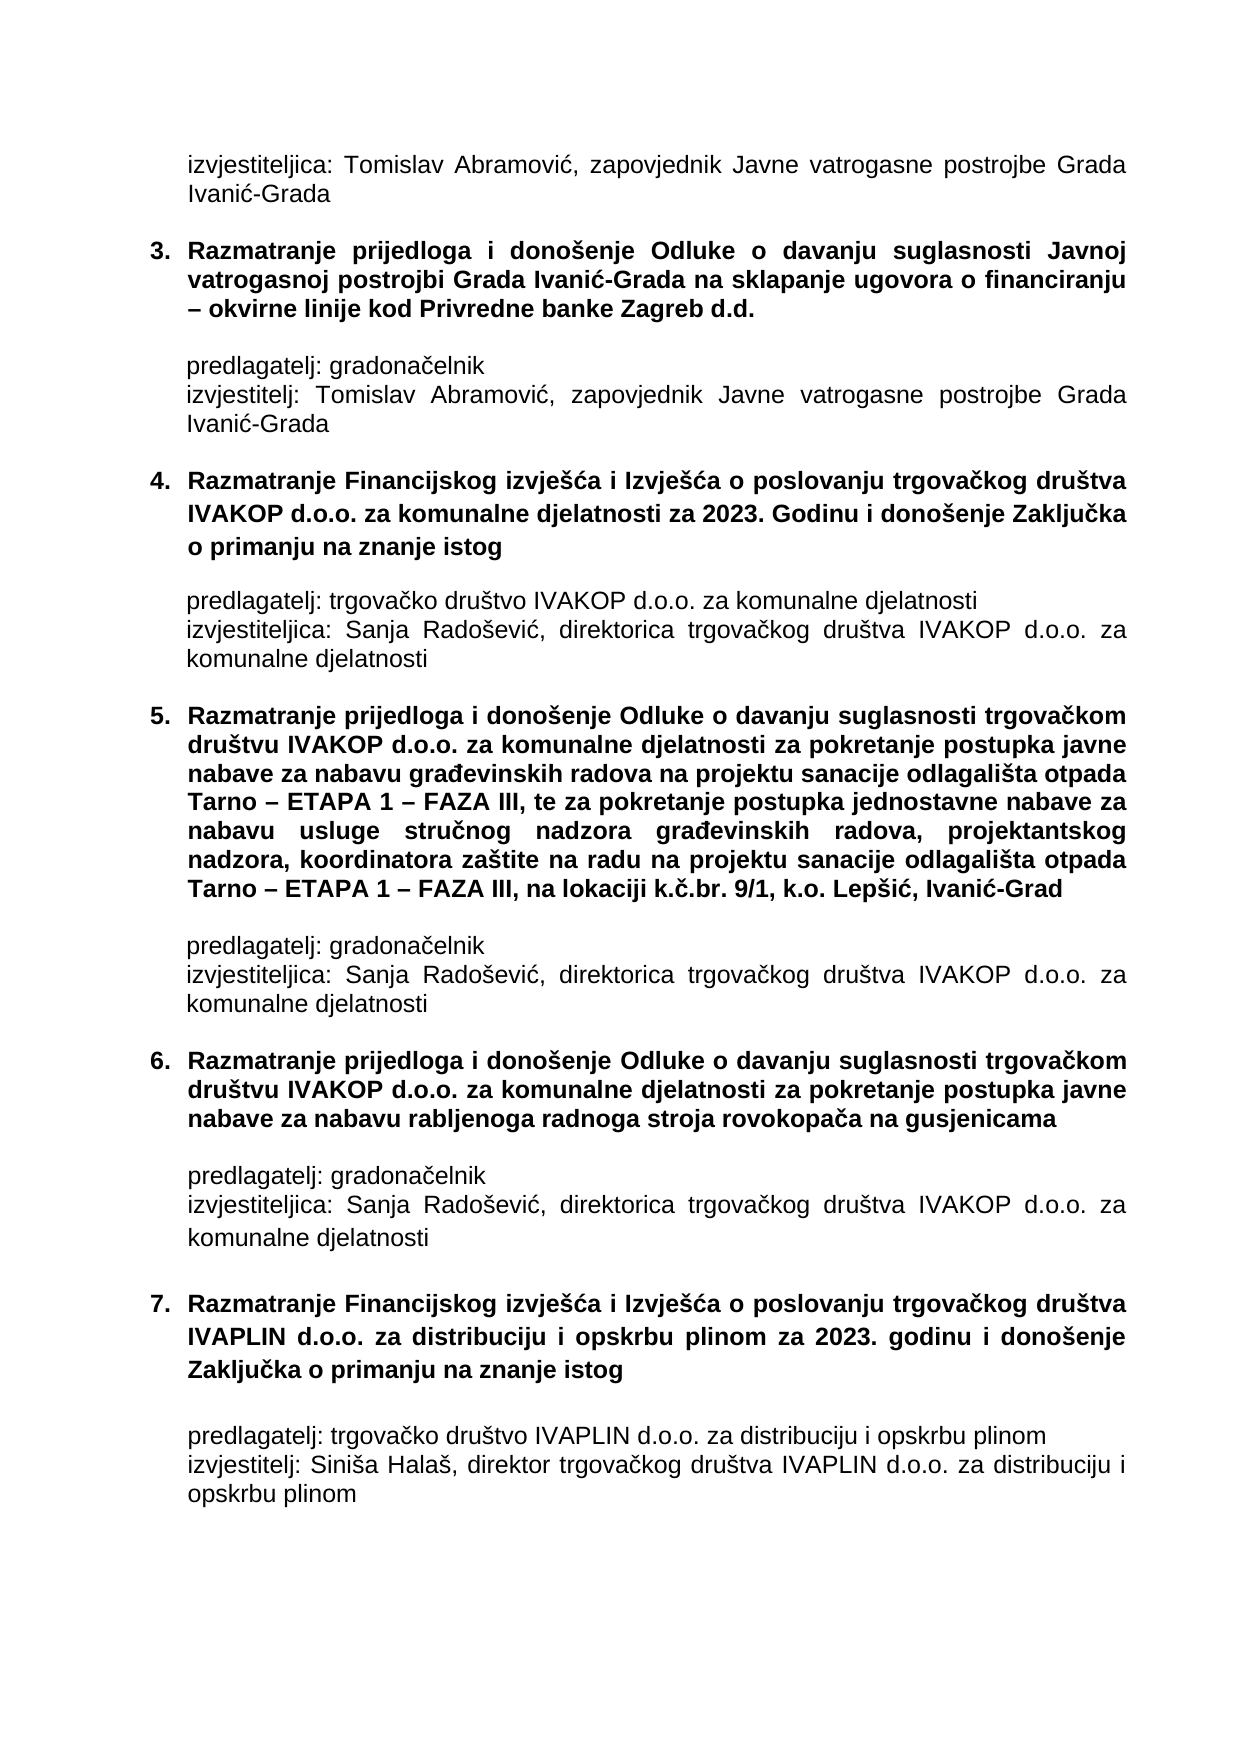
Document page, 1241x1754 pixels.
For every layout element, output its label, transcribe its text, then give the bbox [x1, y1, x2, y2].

list Razmatranje prijedloga i donošenje Odluke o davanju suglasnosti trgovačkom društvu IVAKOP d.o.o. za komunalne djelatnosti za pokretanje postupka javne nabave za nabavu građevinskih radova na projektu sanacije odlagališta otpada Tarno – ETAPA 1 – FAZA III, te za pokretanje postupka jednostavne nabave za nabavu usluge stručnog nadzora građevinskih radova, projektantskog nadzora, koordinatora zaštite na radu na projektu sanacije odlagališta otpada Tarno – ETAPA 1 – FAZA III, na lokaciji k.č.br. 9/1, k.o. Lepšić, Ivanić-Grad [150, 701, 1128, 902]
text predlagatelj: gradonačelnik [112, 931, 1128, 960]
list Razmatranje Financijskog izvješća i Izvješća o poslovanju trgovačkog društva IVAKOP d.o.o. za komunalne djelatnosti za 2023. Godinu i donošenje Zaključka o primanju na znanje istog [150, 466, 1128, 561]
list predlagatelj: trgovačko društvo IVAPLIN d.o.o. za distribuciju i opskrbu plinom [187, 1421, 1128, 1450]
text izvjestiteljica: Sanja Radošević, direktorica trgovačkog društva IVAKOP d.o.o. za komunalne djelatnosti [186, 615, 1128, 672]
text izvjestiteljica: Sanja Radošević, direktorica trgovačkog društva IVAKOP d.o.o. za komunalne djelatnosti [186, 960, 1128, 1017]
list izvjestiteljica: Sanja Radošević, direktorica trgovačkog društva IVAKOP d.o.o. za komunalne djelatnosti [187, 1190, 1128, 1252]
text predlagatelj: trgovačko društvo IVAKOP d.o.o. za komunalne djelatnosti [112, 586, 1128, 615]
list Razmatranje prijedloga i donošenje Odluke o davanju suglasnosti trgovačkom društvu IVAKOP d.o.o. za komunalne djelatnosti za pokretanje postupka javne nabave za nabavu rabljenoga radnoga stroja rovokopača na gusjenicama [150, 1046, 1128, 1132]
list Razmatranje Financijskog izvješća i Izvješća o poslovanju trgovačkog društva IVAPLIN d.o.o. za distribuciju i opskrbu plinom za 2023. godinu i donošenje Zaključka o primanju na znanje istog [150, 1289, 1128, 1384]
text izvjestitelj: Siniša Halaš, direktor trgovačkog društva IVAPLIN d.o.o. za distribuciju i opskrbu plinom [187, 1450, 1128, 1507]
text predlagatelj: gradonačelnik [112, 351, 1128, 380]
text izvjestiteljica: Tomislav Abramović, zapovjednik Javne vatrogasne postrojbe Grada Ivanić-Grada [187, 150, 1128, 207]
list Razmatranje prijedloga i donošenje Odluke o davanju suglasnosti Javnoj vatrogasnoj postrojbi Grada Ivanić-Grada na sklapanje ugovora o financiranju – okvirne linije kod Privredne banke Zagreb d.d. [150, 236, 1128, 322]
text izvjestitelj: Tomislav Abramović, zapovjednik Javne vatrogasne postrojbe Grada Ivanić-Grada [186, 380, 1128, 437]
list predlagatelj: gradonačelnik [187, 1161, 1128, 1190]
